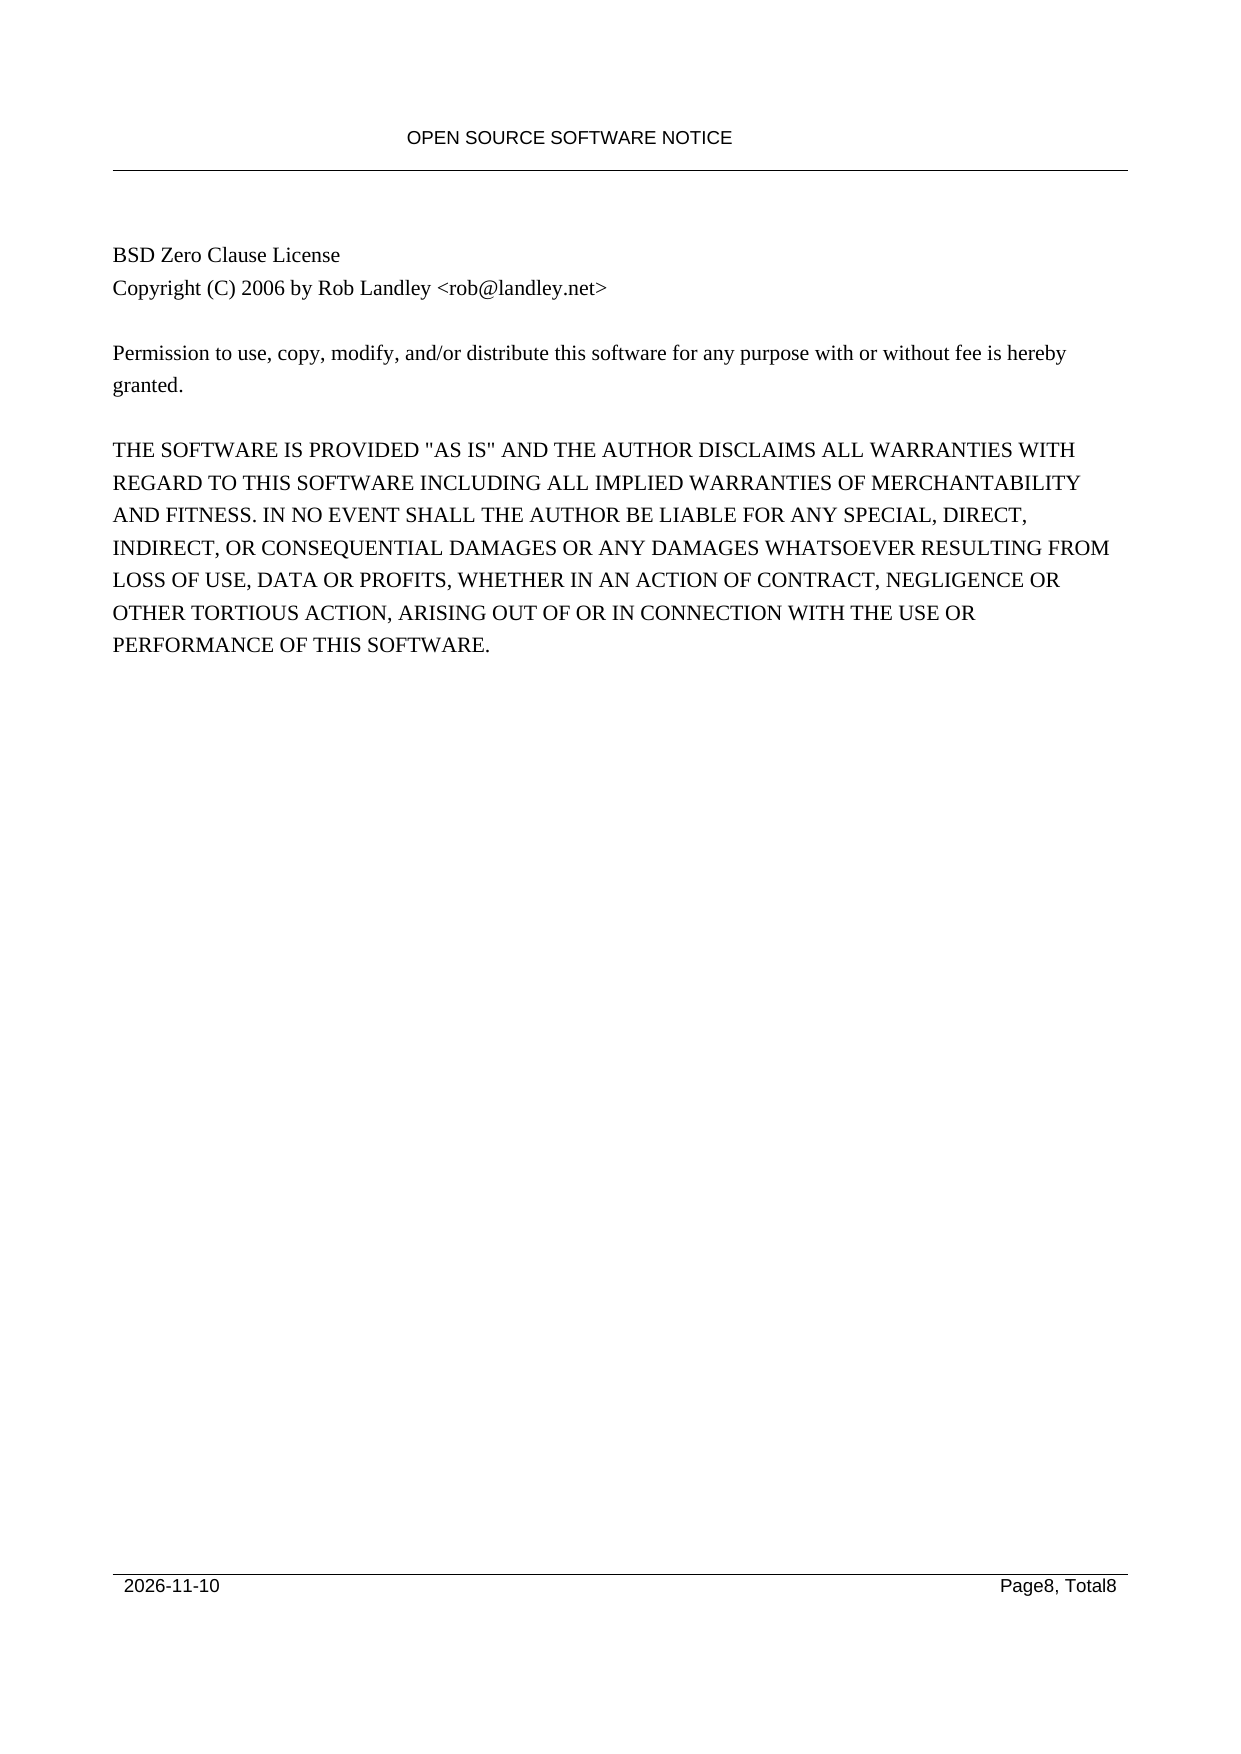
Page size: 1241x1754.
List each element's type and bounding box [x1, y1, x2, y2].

text [112, 206, 1128, 694]
